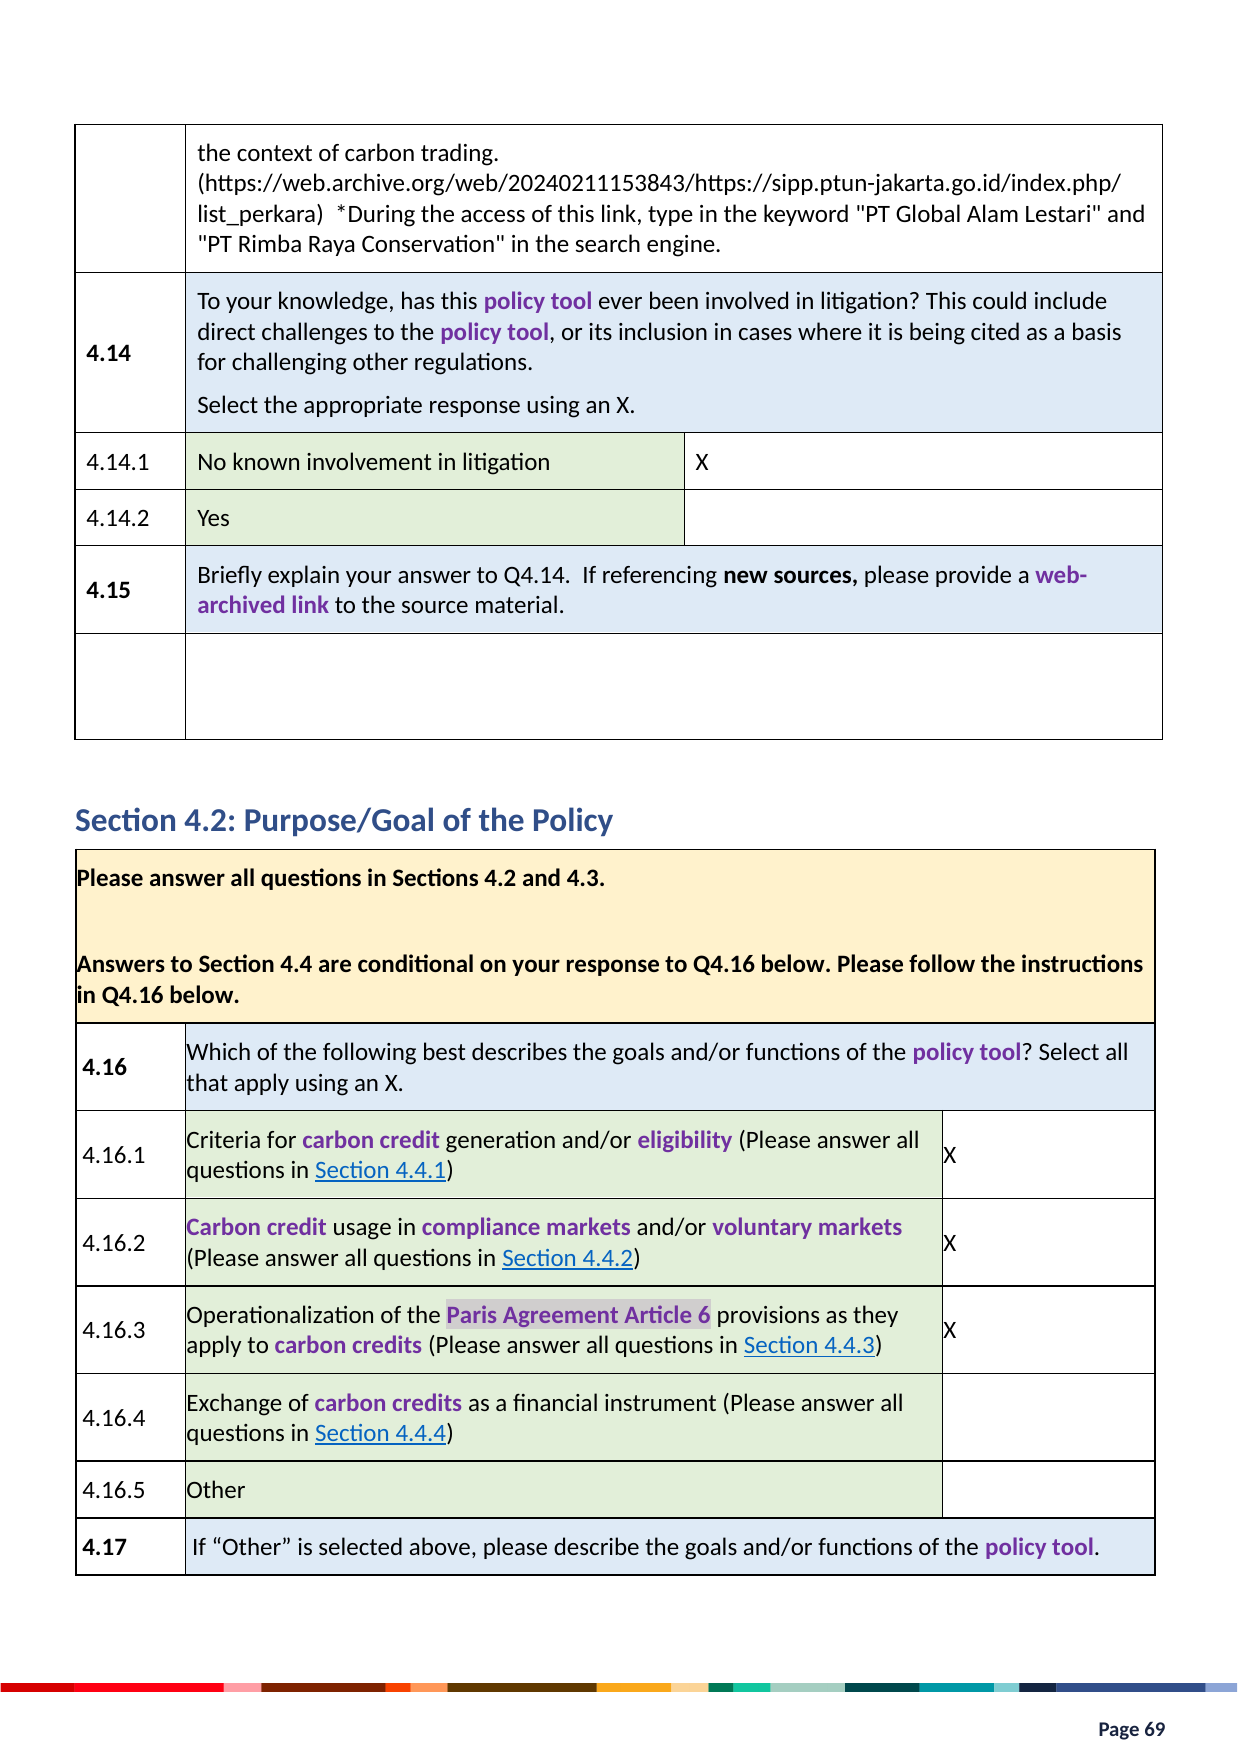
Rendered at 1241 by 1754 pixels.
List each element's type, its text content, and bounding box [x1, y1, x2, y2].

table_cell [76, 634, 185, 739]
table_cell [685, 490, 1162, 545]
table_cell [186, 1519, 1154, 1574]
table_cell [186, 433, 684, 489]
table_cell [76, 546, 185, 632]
subtitle Section 4.2: Purpose/Goal of the Policy [75, 799, 1165, 840]
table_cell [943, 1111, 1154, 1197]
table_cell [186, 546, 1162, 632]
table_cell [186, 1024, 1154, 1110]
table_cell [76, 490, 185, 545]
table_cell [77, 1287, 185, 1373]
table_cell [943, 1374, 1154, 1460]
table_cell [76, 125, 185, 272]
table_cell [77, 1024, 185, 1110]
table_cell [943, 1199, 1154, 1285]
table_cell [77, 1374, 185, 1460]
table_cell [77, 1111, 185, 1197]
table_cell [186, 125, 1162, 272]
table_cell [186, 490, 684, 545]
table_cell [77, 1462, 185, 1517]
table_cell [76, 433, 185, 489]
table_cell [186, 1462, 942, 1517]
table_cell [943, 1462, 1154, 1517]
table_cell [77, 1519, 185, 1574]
picture [0, 1683, 1236, 1692]
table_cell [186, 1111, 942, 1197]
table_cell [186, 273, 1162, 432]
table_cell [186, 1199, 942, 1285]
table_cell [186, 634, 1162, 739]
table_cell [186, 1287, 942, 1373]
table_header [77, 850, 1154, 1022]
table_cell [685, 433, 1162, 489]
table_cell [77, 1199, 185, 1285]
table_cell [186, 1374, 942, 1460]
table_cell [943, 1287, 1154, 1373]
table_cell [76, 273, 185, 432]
